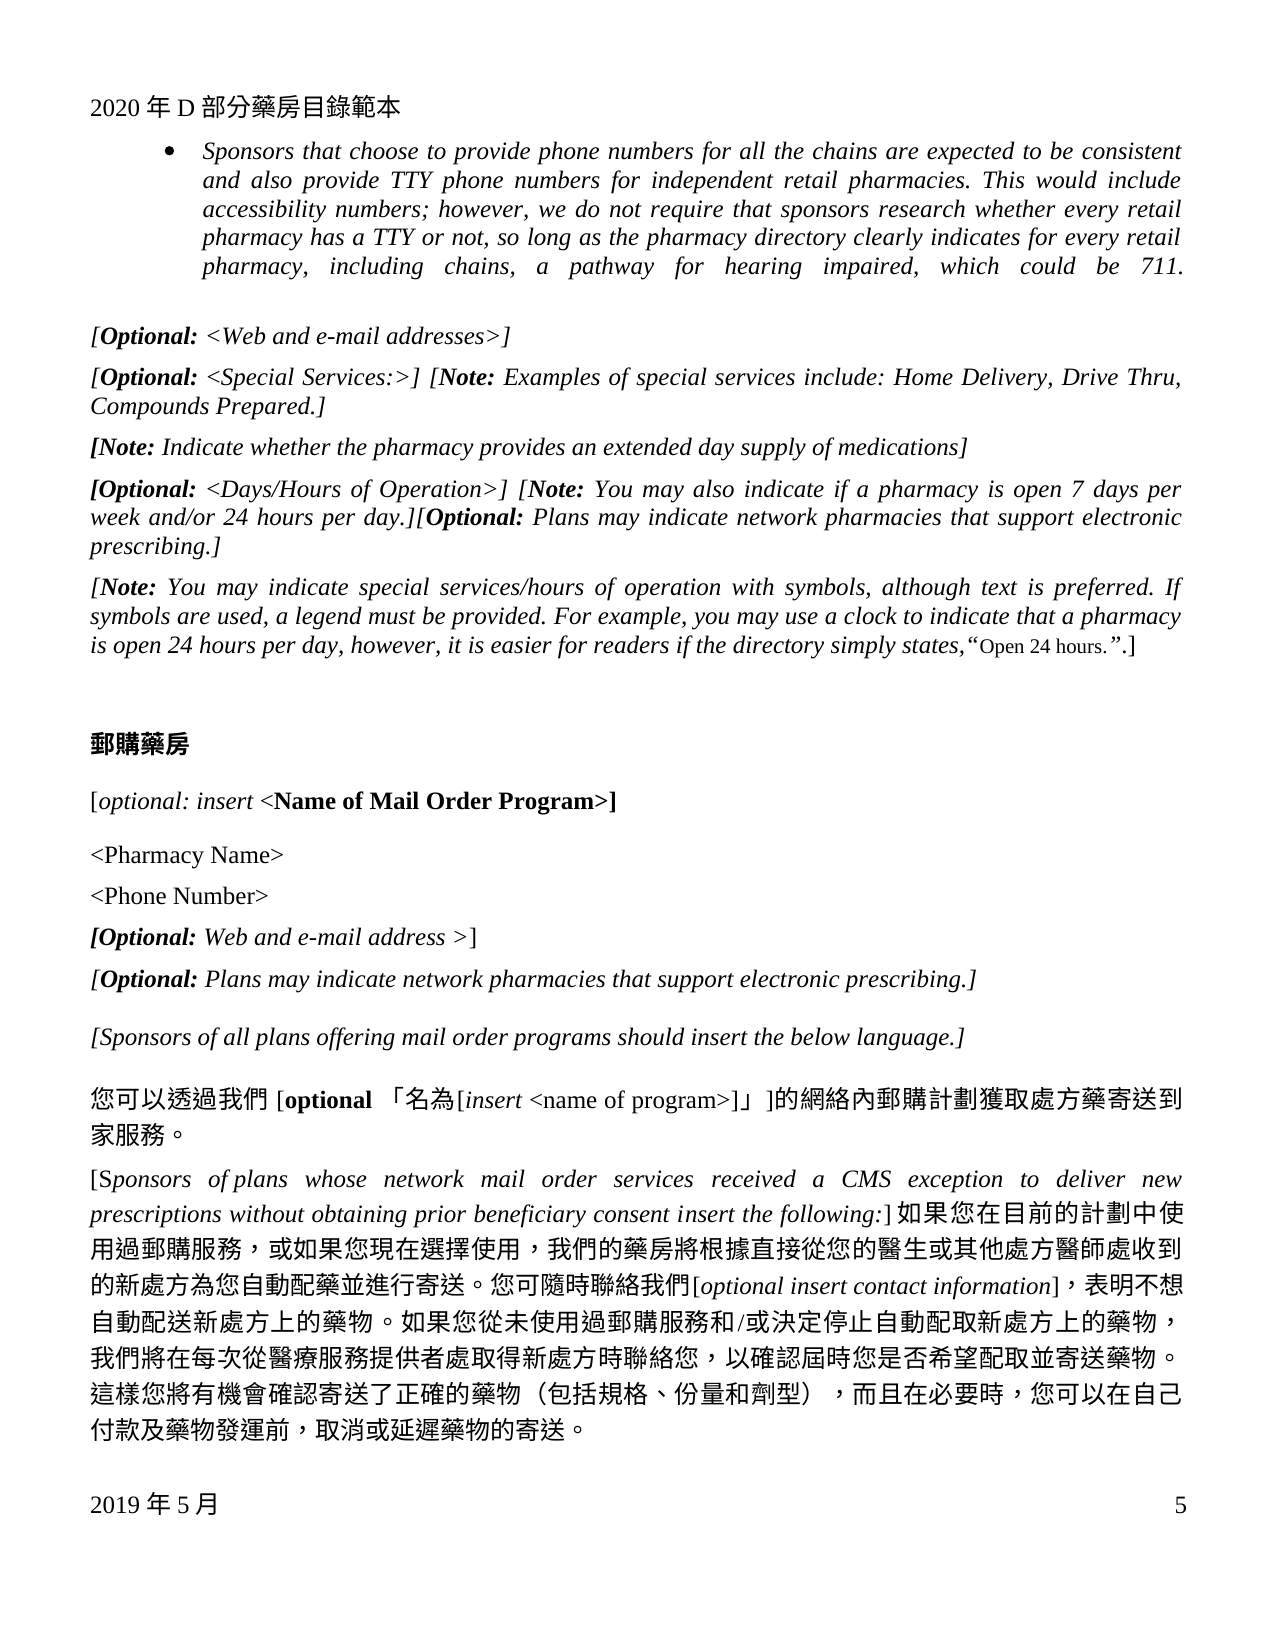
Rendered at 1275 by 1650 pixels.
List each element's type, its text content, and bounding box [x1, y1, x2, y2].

text [Sponsors of plans whose network mail order services received a CMS exception to deliver new prescriptions without obtaining prior beneficiary consent insert the following:] 如果您在目前的計劃中使用過郵購服務，或如果您現在選擇使用，我們的藥房將根據直接從您的醫生或其他處方醫師處收到的新處方為您自動配藥並進行寄送。您可隨時聯絡我們[optional insert contact information]，表明不想自動配送新處方上的藥物。如果您從未使用過郵購服務和/或決定停止自動配取新處方上的藥物， 我們將在每次從醫療服務提供者處取得新處方時聯絡您，以確認屆時您是否希望配取並寄送藥物。這樣您將有機會確認寄送了正確的藥物（包括規格、份量和劑型），而且在必要時，您可以在自己付款及藥物發運前，取消或延遲藥物的寄送。 [90, 1164, 1185, 1447]
text [Optional: Plans may indicate network pharmacies that support electronic prescribing.] [90, 964, 1185, 992]
text [Optional: <Web and e-mail addresses>] [90, 321, 1185, 350]
text [Sponsors of all plans offering mail order programs should insert the below language.] [90, 1022, 1185, 1050]
subtitle 郵購藥房 [90, 725, 1185, 761]
text 您可以透過我們 [optional 「名為[insert <name of program>]」]的網絡內郵購計劃獲取處方藥寄送到家服務。 [90, 1079, 1185, 1152]
text <Phone Number> [90, 881, 1185, 910]
text [Optional: Web and e-mail address >] [90, 922, 1185, 951]
text [Note: Indicate whether the pharmacy provides an extended day supply of medications] [90, 432, 1185, 461]
text [Note: You may indicate special services/hours of operation with symbols, although text is preferred. If symbols are used, a legend must be provided. For example, you may use a clock to indicate that a pharmacy is open 24 hours per day, however, it is easier for readers if the directory simply states,“Open 24 hours.”.] [90, 572, 1185, 659]
subtitle <Pharmacy Name> [90, 840, 1185, 869]
list Sponsors that choose to provide phone numbers for all the chains are expected to be consistent and also provide TTY phone numbers for independent retail pharmacies. This would include accessibility numbers; however, we do not require that sponsors research whether every retail pharmacy has a TTY or not, so long as the pharmacy directory clearly indicates for every retail pharmacy, including chains, a pathway for hearing impaired, which could be 711. [165, 136, 1185, 309]
text [Optional: <Days/Hours of Operation>] [Note: You may also indicate if a pharmacy is open 7 days per week and/or 24 hours per day.][Optional: Plans may indicate network pharmacies that support electronic prescribing.] [90, 474, 1185, 560]
subtitle [optional: insert <Name of Mail Order Program>] [90, 786, 1185, 815]
text [Optional: <Special Services:>] [Note: Examples of special services include: Home Delivery, Drive Thru, Compounds Prepared.] [90, 362, 1185, 420]
